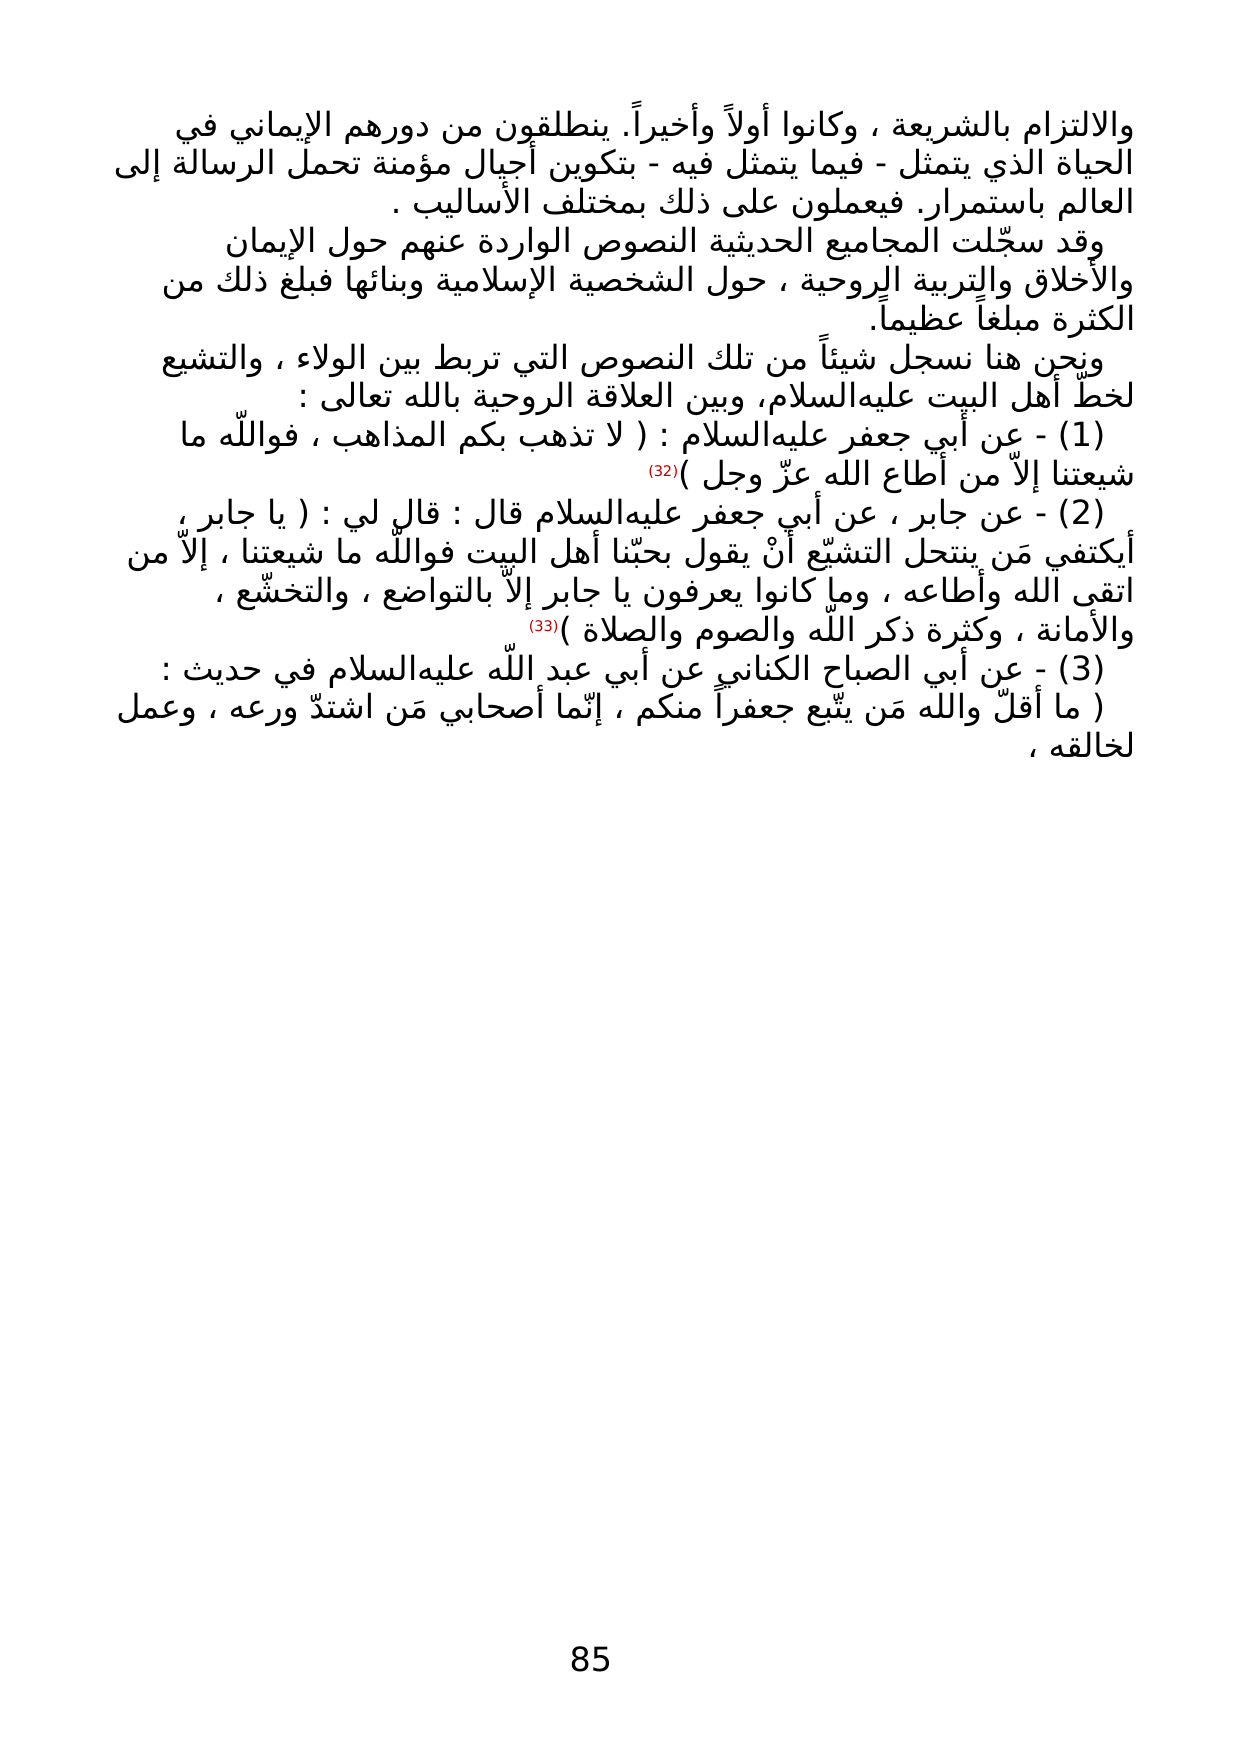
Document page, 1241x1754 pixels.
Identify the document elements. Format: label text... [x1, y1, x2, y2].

text (1) - عن أبي جعفر عليه‌السلام : ( لا تذهب بكم المذاهب ، فواللّه ما شيعتنا إلاّ من أطاع الله عزّ وجل )(32) [105, 416, 1135, 493]
text (3) - عن أبي الصباح الكناني عن أبي عبد اللّه عليه‌السلام في حديث : [105, 649, 1135, 688]
text ( ما أقلّ والله مَن يتّبع جعفراً منكم ، إنّما أصحابي مَن اشتدّ ورعه ، وعمل لخالقه ، [105, 688, 1135, 766]
text ونحن هنا نسجل شيئاً من تلك النصوص التي تربط بين الولاء ، والتشيع لخطّ أهل البيت عليه‌السلام، وبين العلاقة الروحية بالله تعالى : [105, 338, 1135, 416]
text والالتزام بالشريعة ، وكانوا أولاً وأخيراً. ينطلقون من دورهم الإيماني في الحياة الذي يتمثل - فيما يتمثل فيه - بتكوين أجيال مؤمنة تحمل الرسالة إلى العالم باستمرار. فيعملون على ذلك بمختلف الأساليب . [105, 105, 1135, 222]
text (2) - عن جابر ، عن أبي جعفر عليه‌السلام قال : قال لي : ( يا جابر ، أيكتفي مَن ينتحل التشيّع أنْ يقول بحبّنا أهل البيت فواللّه ما شيعتنا ، إلاّ من اتقى الله وأطاعه ، وما كانوا يعرفون يا جابر إلاّ بالتواضع ، والتخشّع ، والأمانة ، وكثرة ذكر اللّه والصوم والصلاة )(33) [105, 493, 1135, 649]
text وقد سجّلت المجاميع الحديثية النصوص الواردة عنهم حول الإيمان والأخلاق والتربية الروحية ، حول الشخصية الإسلامية وبنائها فبلغ ذلك من الكثرة مبلغاً عظيماً. [105, 222, 1135, 338]
